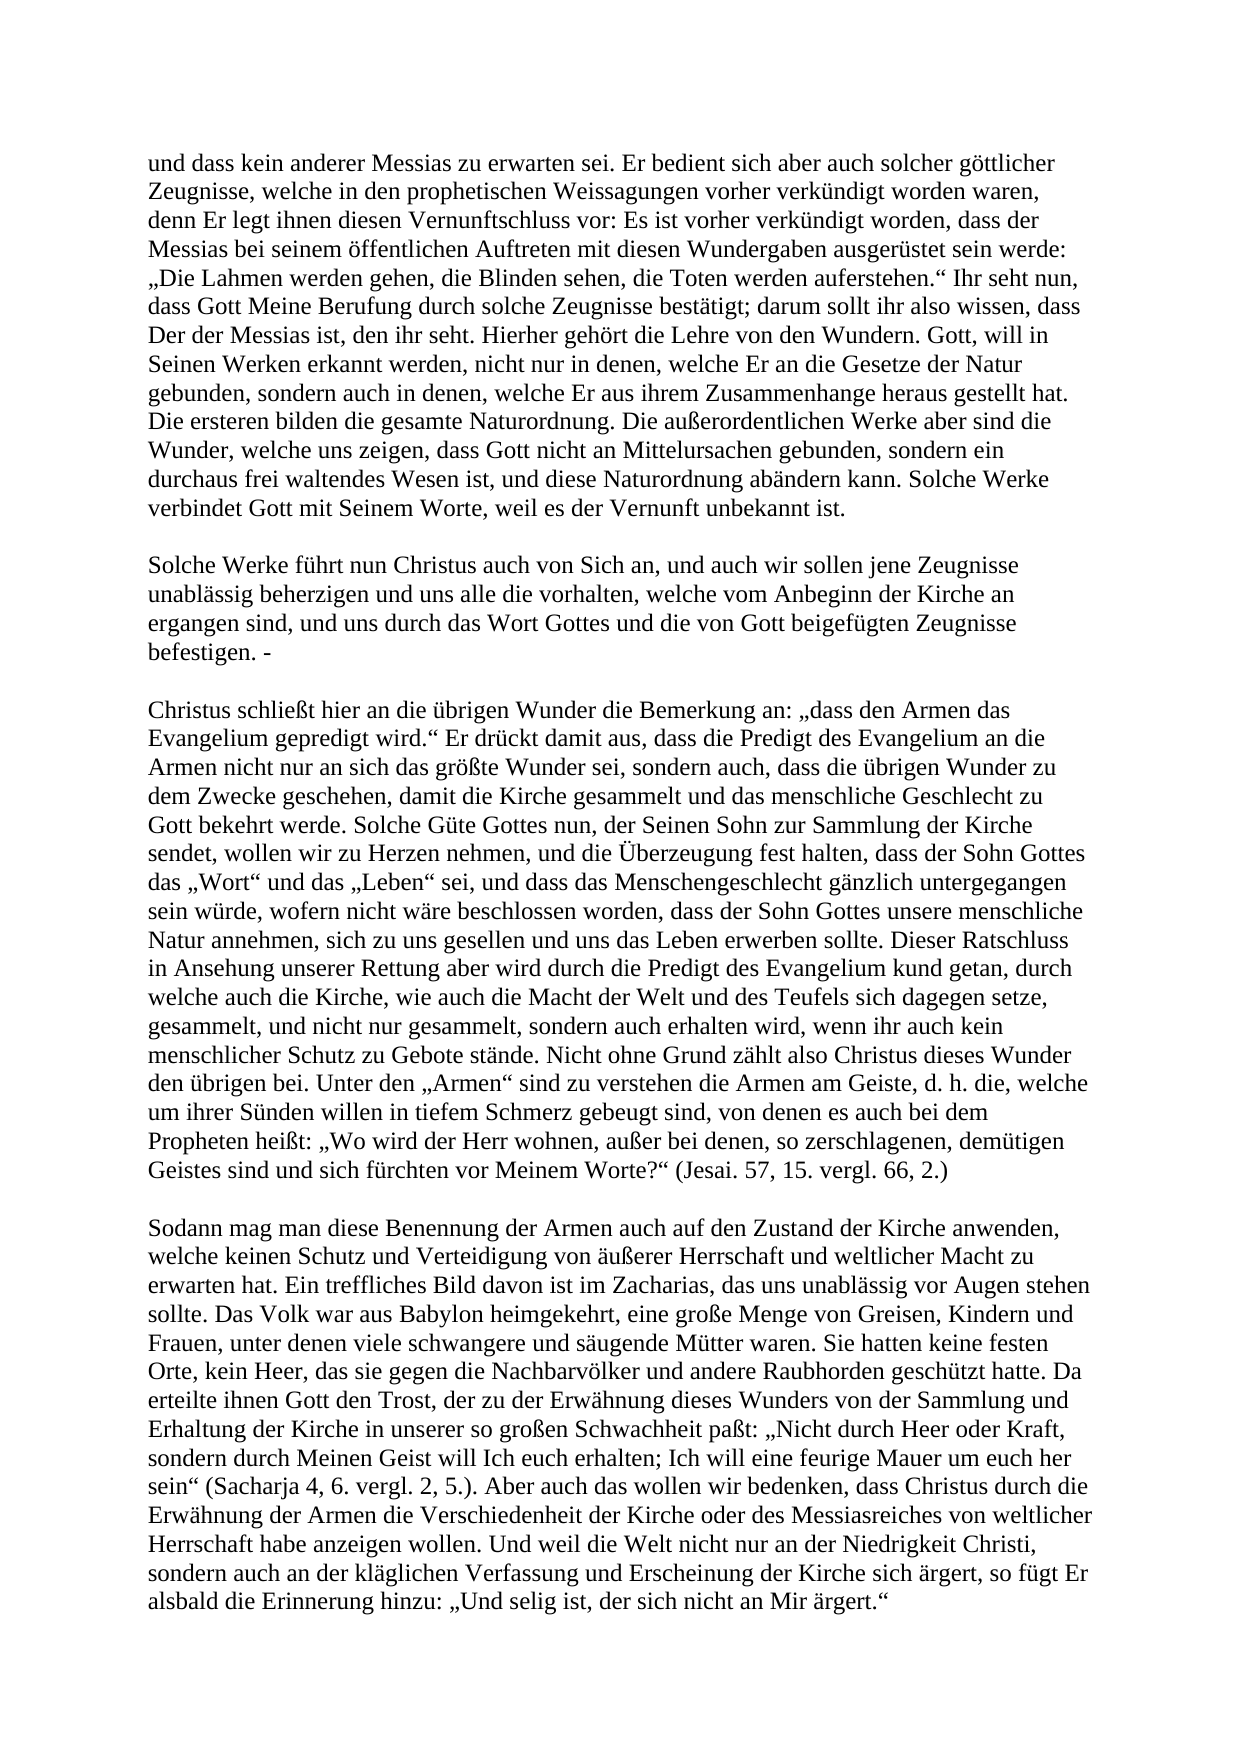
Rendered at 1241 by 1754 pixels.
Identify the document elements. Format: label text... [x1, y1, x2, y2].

text Christus schließt hier an die übrigen Wunder die Bemerkung an: „dass den Armen das Evangelium gepredigt wird.“ Er drückt damit aus, dass die Predigt des Evangelium an die Armen nicht nur an sich das größte Wunder sei, sondern auch, dass die übrigen Wunder zu dem Zwecke geschehen, damit die Kirche gesammelt und das menschliche Geschlecht zu Gott bekehrt werde. Solche Güte Gottes nun, der Seinen Sohn zur Sammlung der Kirche sendet, wollen wir zu Herzen nehmen, und die Überzeugung fest halten, dass der Sohn Gottes das „Wort“ und das „Leben“ sei, und dass das Menschengeschlecht gänzlich untergegangen sein würde, wofern nicht wäre beschlossen worden, dass der Sohn Gottes unsere menschliche Natur annehmen, sich zu uns gesellen und uns das Leben erwerben sollte. Dieser Ratschluss in Ansehung unserer Rettung aber wird durch die Predigt des Evangelium kund getan, durch welche auch die Kirche, wie auch die Macht der Welt und des Teufels sich dagegen setze, gesammelt, und nicht nur gesammelt, sondern auch erhalten wird, wenn ihr auch kein menschlicher Schutz zu Gebote stände. Nicht ohne Grund zählt also Christus dieses Wunder den übrigen bei. Unter den „Armen“ sind zu verstehen die Armen am Geiste, d. h. die, welche um ihrer Sünden willen in tiefem Schmerz gebeugt sind, von denen es auch bei dem Propheten heißt: „Wo wird der Herr wohnen, außer bei denen, so zerschlagenen, demütigen Geistes sind und sich fürchten vor Meinem Worte?“ (Jesai. 57, 15. vergl. 66, 2.) [148, 695, 1093, 1183]
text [148, 148, 1093, 521]
text Sodann mag man diese Benennung der Armen auch auf den Zustand der Kirche anwenden, welche keinen Schutz und Verteidigung von äußerer Herrschaft und weltlicher Macht zu erwarten hat. Ein treffliches Bild davon ist im Zacharias, das uns unablässig vor Augen stehen sollte. Das Volk war aus Babylon heimgekehrt, eine große Menge von Greisen, Kindern und Frauen, unter denen viele schwangere und säugende Mütter waren. Sie hatten keine festen Orte, kein Heer, das sie gegen die Nachbarvölker und andere Raubhorden geschützt hatte. Da erteilte ihnen Gott den Trost, der zu der Erwähnung dieses Wunders von der Sammlung und Erhaltung der Kirche in unserer so großen Schwachheit paßt: „Nicht durch Heer oder Kraft, sondern durch Meinen Geist will Ich euch erhalten; Ich will eine feurige Mauer um euch her sein“ (Sacharja 4, 6. vergl. 2, 5.). Aber auch das wollen wir bedenken, dass Christus durch die Erwähnung der Armen die Verschiedenheit der Kirche oder des Messiasreiches von weltlicher Herrschaft habe anzeigen wollen. Und weil die Welt nicht nur an der Niedrigkeit Christi, sondern auch an der kläglichen Verfassung und Erscheinung der Kirche sich ärgert, so fügt Er alsbald die Erinnerung hinzu: „Und selig ist, der sich nicht an Mir ärgert.“ [148, 1213, 1093, 1615]
text Solche Werke führt nun Christus auch von Sich an, und auch wir sollen jene Zeugnisse unablässig beherzigen und uns alle die vorhalten, welche vom Anbeginn der Kirche an ergangen sind, und uns durch das Wort Gottes und die von Gott beigefügten Zeugnisse befestigen. - [148, 551, 1093, 666]
